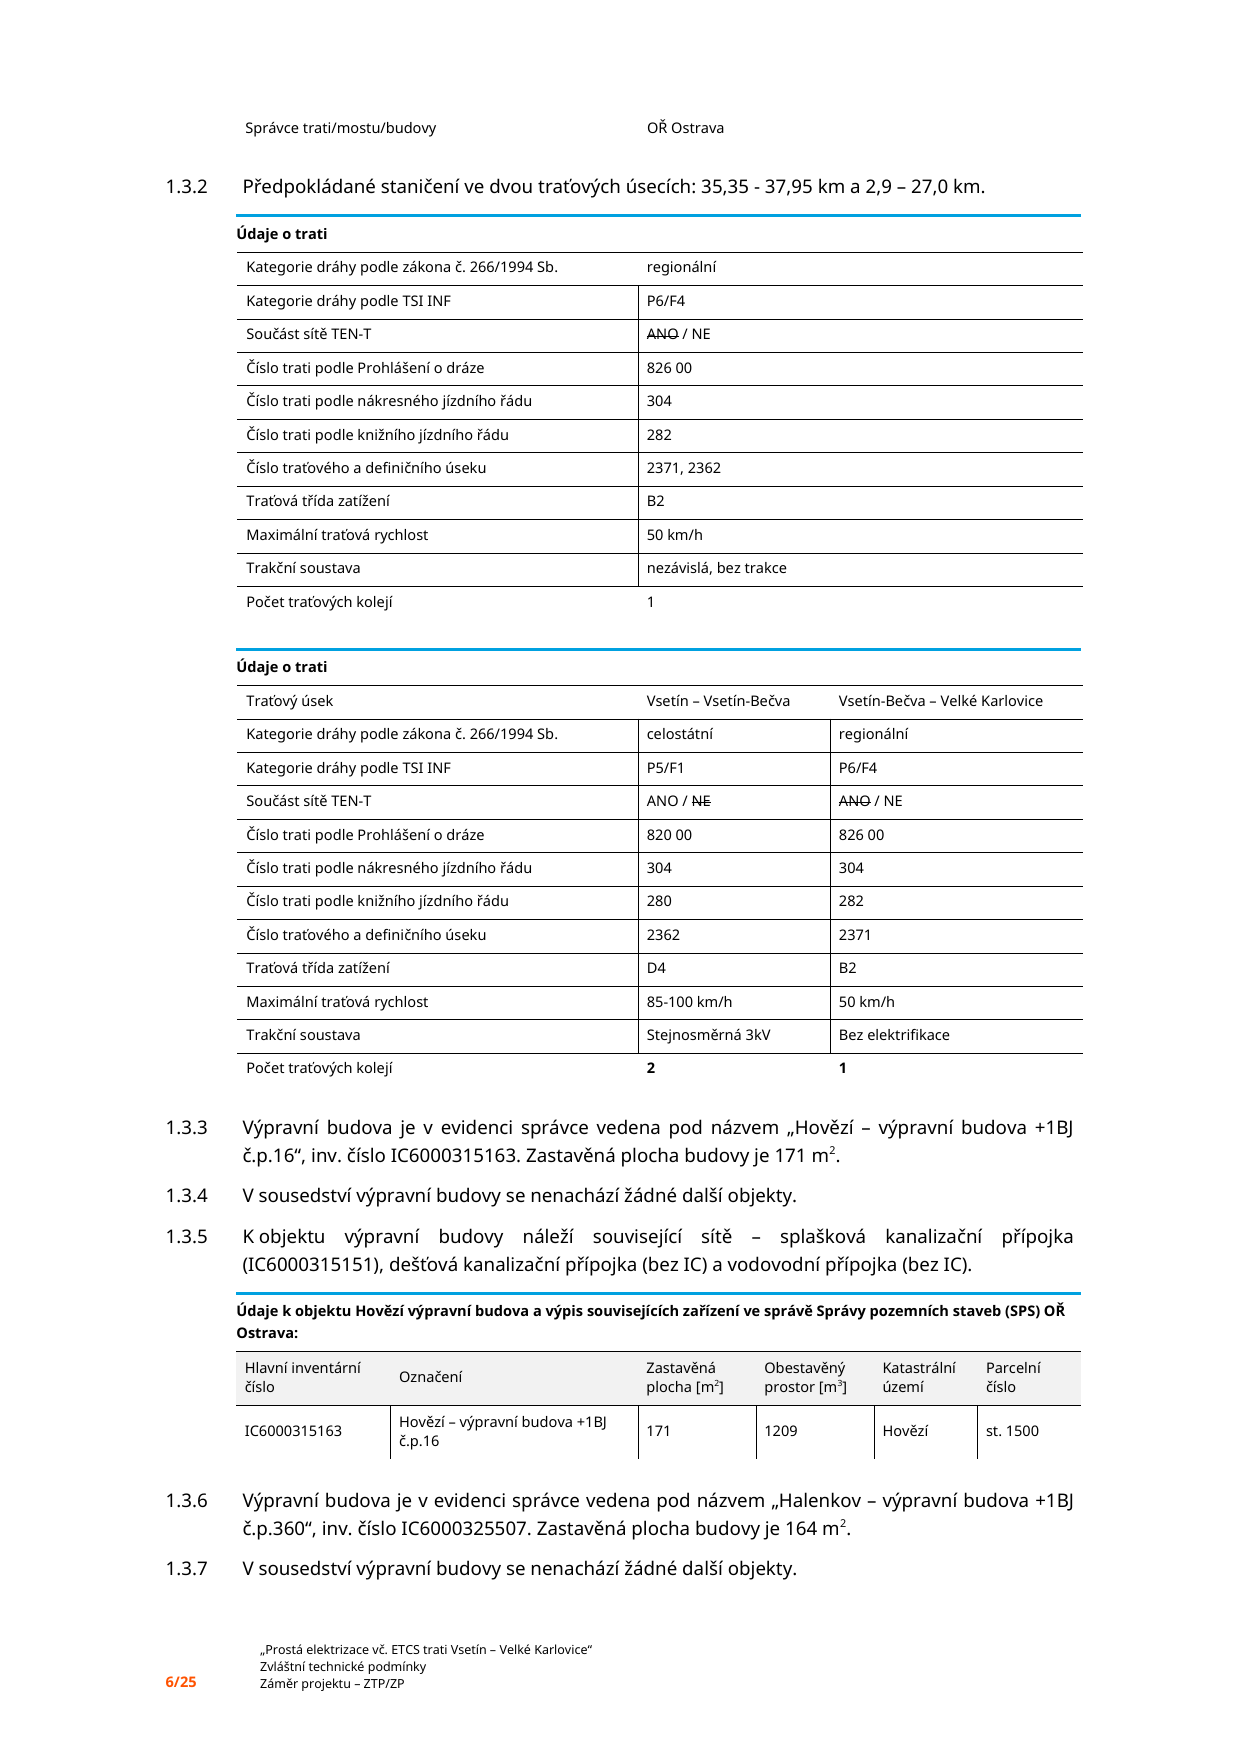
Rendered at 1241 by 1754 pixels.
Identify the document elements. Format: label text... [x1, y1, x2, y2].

table_cell 85-100 km/h [639, 987, 830, 1019]
table_cell D4 [639, 954, 830, 986]
table_header Zastavěná plocha [m2] [638, 1352, 756, 1405]
table_cell Maximální traťová rychlost [237, 987, 638, 1019]
table_cell Správce trati/mostu/budovy [236, 112, 638, 146]
table_cell 1 [638, 587, 1083, 619]
table_header Kategorie dráhy podle zákona č. 266/1994 Sb. [237, 253, 638, 285]
table_cell 282 [639, 420, 1083, 452]
table_cell ANO / NE [639, 320, 1083, 352]
list Výpravní budova je v evidenci správce vedena pod názvem „Hovězí – výpravní budova +1BJ č.p.16“, inv. číslo IC6000315163. Zastavěná plocha budovy je 171 m2. [165, 1114, 1075, 1168]
table_cell regionální [831, 720, 1083, 752]
table_cell Kategorie dráhy podle zákona č. 266/1994 Sb. [237, 720, 638, 752]
table_cell Číslo trati podle knižního jízdního řádu [237, 420, 638, 452]
table_cell 171 [639, 1406, 756, 1459]
table_header Vsetín – Vsetín-Bečva [638, 686, 830, 718]
table_cell 820 00 [639, 820, 830, 852]
text Předpokládané staničení ve dvou traťových úsecích: 35,35 - 37,95 km a 2,9 – 27,0 km. [165, 174, 1075, 199]
table_cell Číslo traťového a definičního úseku [237, 920, 638, 952]
table_cell 826 00 [639, 353, 1083, 385]
list V sousedství výpravní budovy se nenachází žádné další objekty. [165, 1183, 1075, 1208]
table_cell Hovězí – výpravní budova +1BJ č.p.16 [391, 1406, 638, 1459]
table_cell Hovězí [875, 1406, 977, 1459]
table_cell 304 [639, 386, 1083, 419]
table_cell Traťová třída zatížení [237, 487, 638, 519]
table_cell 1 [830, 1054, 1083, 1086]
table_cell ANO / NE [831, 786, 1083, 819]
table_header Obestavěný prostor [m3] [756, 1352, 874, 1405]
table_cell Trakční soustava [237, 554, 638, 586]
table_cell OŘ Ostrava [638, 112, 1081, 146]
table_cell Číslo trati podle nákresného jízdního řádu [237, 386, 638, 419]
table_cell celostátní [639, 720, 830, 752]
table_cell Součást sítě TEN-T [237, 320, 638, 352]
table_cell Trakční soustava [237, 1020, 638, 1053]
table_cell 2362 [639, 920, 830, 952]
table_cell Traťová třída zatížení [237, 954, 638, 986]
table_cell IC6000315163 [236, 1406, 390, 1459]
table_header Parcelní číslo [978, 1352, 1081, 1405]
table_cell Číslo trati podle nákresného jízdního řádu [237, 853, 638, 886]
table_cell Číslo trati podle Prohlášení o dráze [237, 353, 638, 385]
table_header regionální [638, 253, 1083, 285]
table_cell 50 km/h [831, 987, 1083, 1019]
table_cell P6/F4 [831, 753, 1083, 785]
text Údaje k objektu Hovězí výpravní budova a výpis souvisejících zařízení ve správě Správy pozemních staveb (SPS) OŘ Ostrava: [236, 1295, 1081, 1343]
table_cell ANO / NE [639, 786, 830, 819]
table_cell 2371, 2362 [639, 453, 1083, 486]
table_cell st. 1500 [978, 1406, 1081, 1459]
table_cell 2371 [831, 920, 1083, 952]
table_cell B2 [639, 487, 1083, 519]
text K objektu výpravní budovy náleží související sítě – splašková kanalizační přípojka (IC6000315151), dešťová kanalizační přípojka (bez IC) a vodovodní přípojka (bez IC). [165, 1223, 1075, 1277]
table_cell 2 [638, 1054, 830, 1086]
table_cell 304 [831, 853, 1083, 886]
table_cell Číslo trati podle knižního jízdního řádu [237, 887, 638, 919]
table_header Označení [391, 1352, 638, 1405]
text Údaje o trati [236, 651, 1081, 677]
table_cell P5/F1 [639, 753, 830, 785]
table_cell B2 [831, 954, 1083, 986]
table_cell Počet traťových kolejí [237, 587, 638, 619]
table_cell Počet traťových kolejí [237, 1054, 638, 1086]
table_cell Součást sítě TEN-T [237, 786, 638, 819]
table_header Katastrální území [874, 1352, 978, 1405]
table_cell Číslo trati podle Prohlášení o dráze [237, 820, 638, 852]
text V sousedství výpravní budovy se nenachází žádné další objekty. [165, 1556, 1075, 1581]
table_cell 282 [831, 887, 1083, 919]
table_cell P6/F4 [639, 286, 1083, 318]
text Výpravní budova je v evidenci správce vedena pod názvem „Halenkov – výpravní budova +1BJ č.p.360“, inv. číslo IC6000325507. Zastavěná plocha budovy je 164 m2. [165, 1487, 1075, 1541]
table_cell Kategorie dráhy podle TSI INF [237, 753, 638, 785]
table_cell 1209 [757, 1406, 874, 1459]
table_cell 280 [639, 887, 830, 919]
table_cell 826 00 [831, 820, 1083, 852]
table_header Traťový úsek [237, 686, 638, 718]
table_cell Bez elektrifikace [831, 1020, 1083, 1053]
table_cell Maximální traťová rychlost [237, 520, 638, 553]
table_cell nezávislá, bez trakce [639, 554, 1083, 586]
table_cell Stejnosměrná 3kV [639, 1020, 830, 1053]
table_header Hlavní inventární číslo [236, 1352, 391, 1405]
table_header Vsetín-Bečva – Velké Karlovice [830, 686, 1083, 718]
text Údaje o trati [236, 217, 1081, 243]
table_cell Číslo traťového a definičního úseku [237, 453, 638, 486]
table_cell 50 km/h [639, 520, 1083, 553]
table_cell Kategorie dráhy podle TSI INF [237, 286, 638, 318]
table_cell 304 [639, 853, 830, 886]
